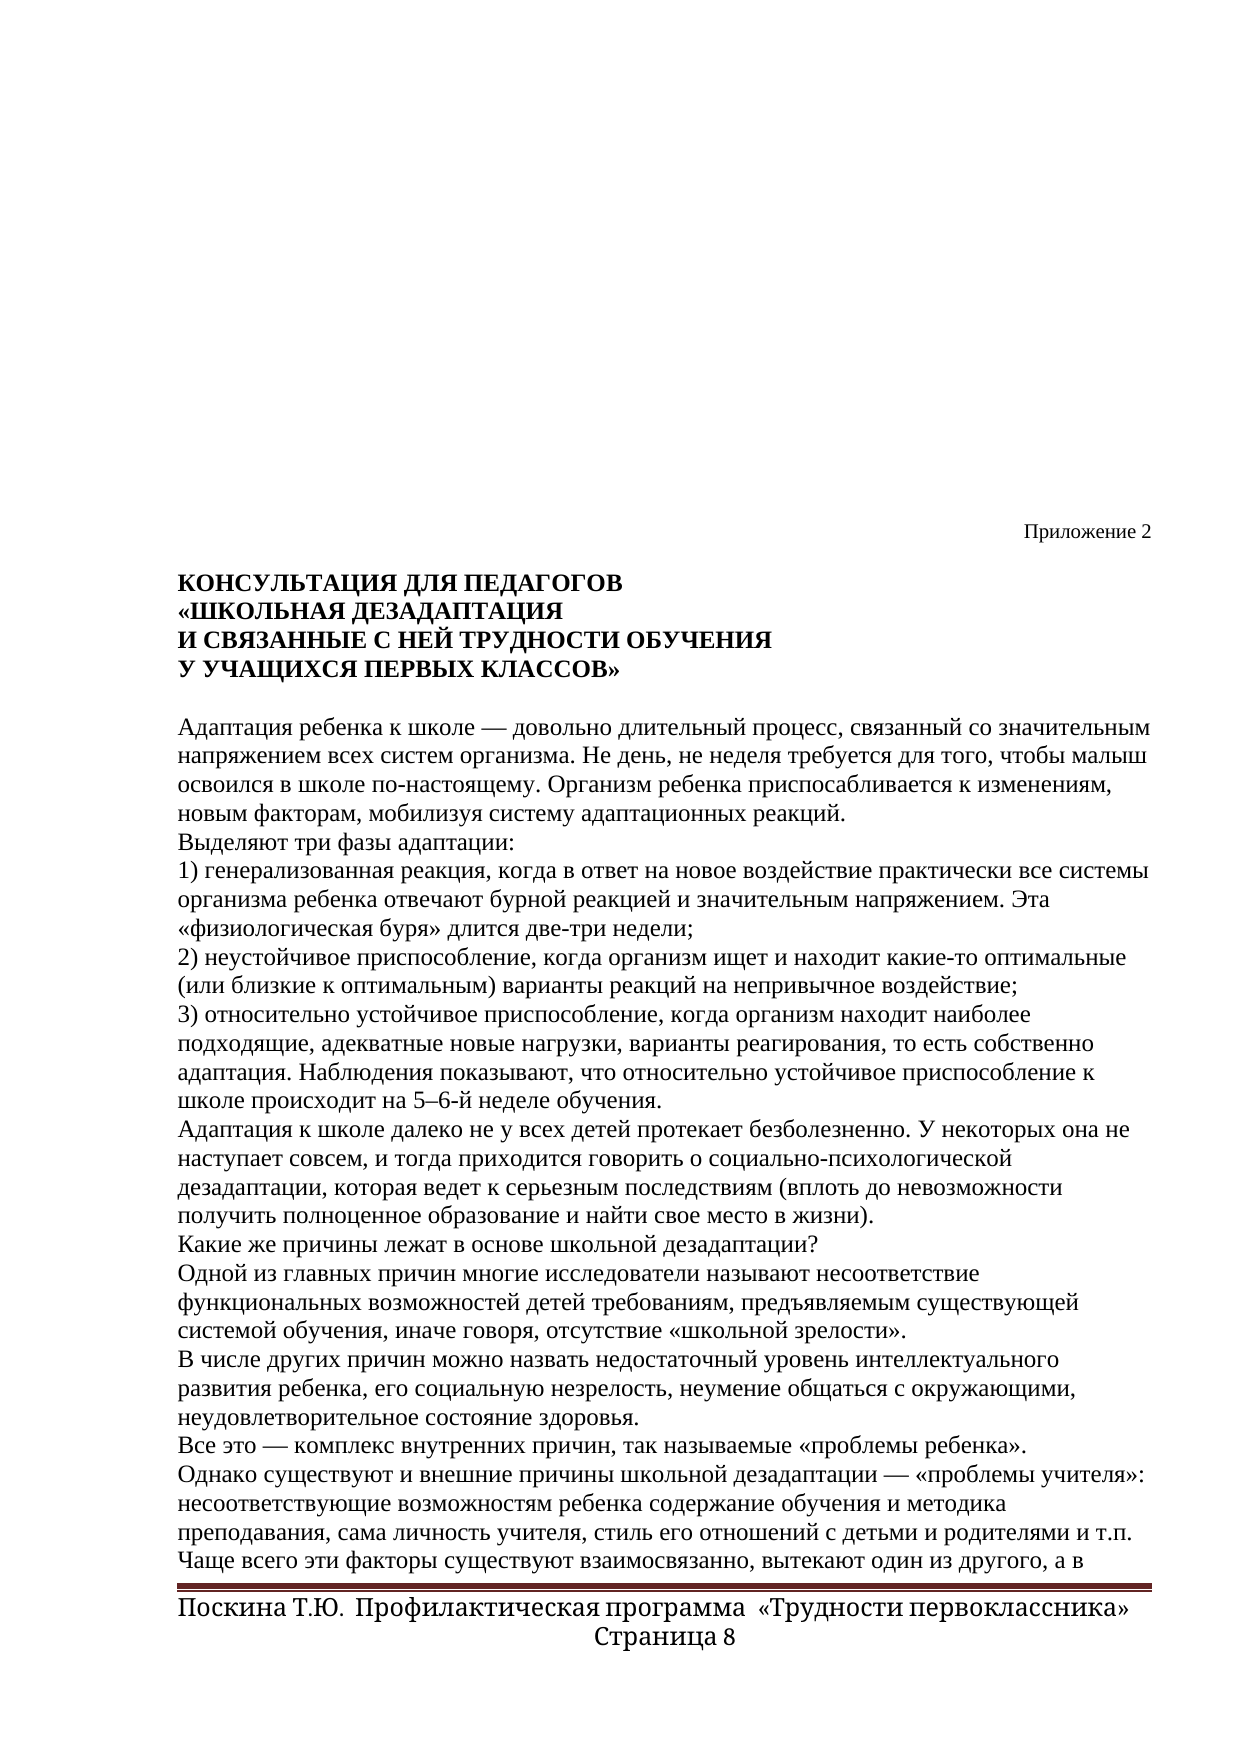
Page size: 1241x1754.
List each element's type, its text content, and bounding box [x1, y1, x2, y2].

text Приложение 2 [177, 519, 1152, 543]
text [177, 712, 1152, 1574]
text КОНСУЛЬТАЦИЯ ДЛЯ ПЕДАГОГОВ «ШКОЛЬНАЯ ДЕЗАДАПТАЦИЯ И СВЯЗАННЫЕ С НЕЙ ТРУДНОСТИ ОБУЧЕНИЯ У УЧАЩИХСЯ ПЕРВЫХ КЛАССОВ» [177, 568, 1152, 683]
